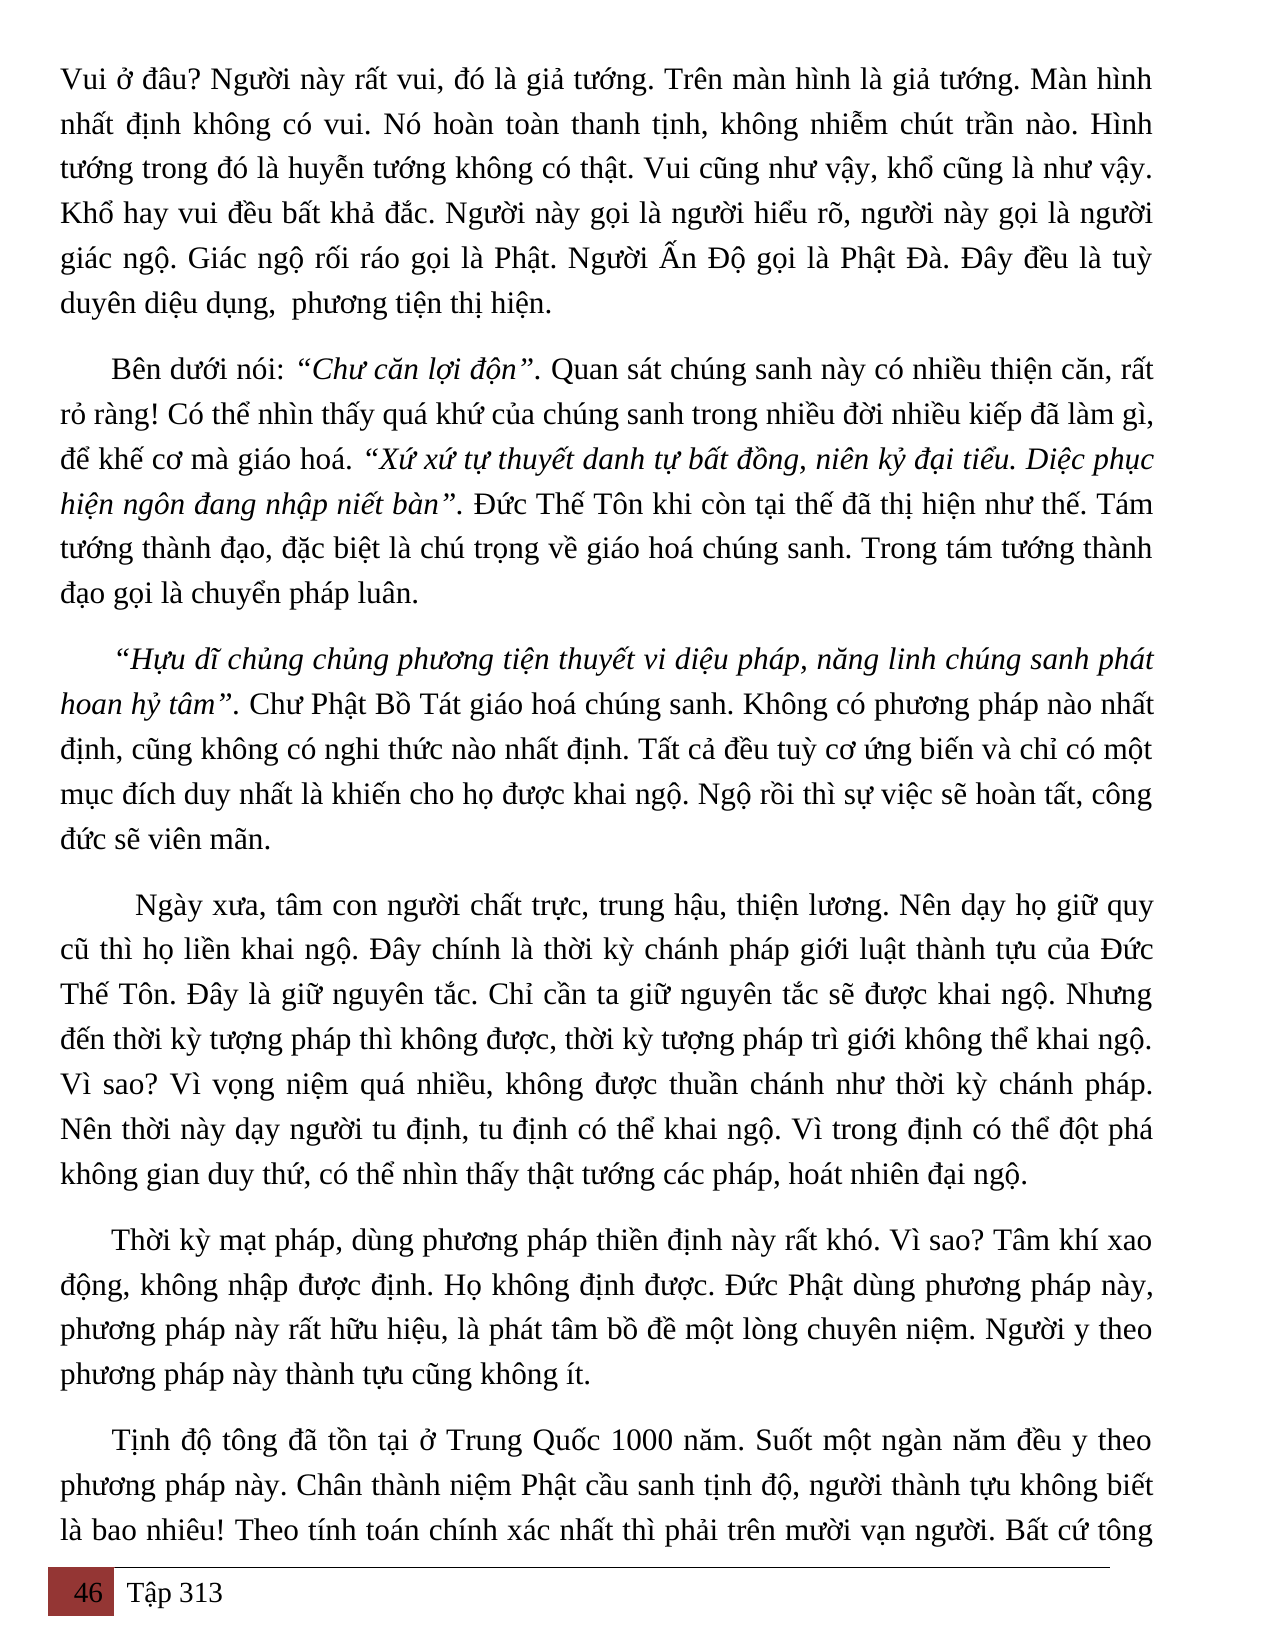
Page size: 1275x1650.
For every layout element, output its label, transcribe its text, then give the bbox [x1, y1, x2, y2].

text “Hựu dĩ chủng chủng phương tiện thuyết vi diệu pháp, năng linh chúng sanh phát hoan hỷ tâm”. Chư Phật Bồ Tát giáo hoá chúng sanh. Không có phương pháp nào nhất định, cũng không có nghi thức nào nhất định. Tất cả đều tuỳ cơ ứng biến và chỉ có một mục đích duy nhất là khiến cho họ được khai ngộ. Ngộ rồi thì sự việc sẽ hoàn tất, công đức sẽ viên mãn. [60, 640, 1155, 856]
text Bên dưới nói: “Chư căn lợi độn”. Quan sát chúng sanh này có nhiều thiện căn, rất rỏ ràng! Có thể nhìn thấy quá khứ của chúng sanh trong nhiều đời nhiều kiếp đã làm gì, để khế cơ mà giáo hoá. “Xứ xứ tự thuyết danh tự bất đồng, niên kỷ đại tiểu. Diệc phục hiện ngôn đang nhập niết bàn”. Đức Thế Tôn khi còn tại thế đã thị hiện như thế. Tám tướng thành đạo, đặc biệt là chú trọng về giáo hoá chúng sanh. Trong tám tướng thành đạo gọi là chuyển pháp luân. [60, 350, 1155, 611]
text Ngày xưa, tâm con người chất trực, trung hậu, thiện lương. Nên dạy họ giữ quy cũ thì họ liền khai ngộ. Đây chính là thời kỳ chánh pháp giới luật thành tựu của Đức Thế Tôn. Đây là giữ nguyên tắc. Chỉ cần ta giữ nguyên tắc sẽ được khai ngộ. Nhưng đến thời kỳ tượng pháp thì không được, thời kỳ tượng pháp trì giới không thể khai ngộ. Vì sao? Vì vọng niệm quá nhiều, không được thuần chánh như thời kỳ chánh pháp. Nên thời này dạy người tu định, tu định có thể khai ngộ. Vì trong định có thể đột phá không gian duy thứ, có thể nhìn thấy thật tướng các pháp, hoát nhiên đại ngộ. [60, 886, 1155, 1191]
text Thời kỳ mạt pháp, dùng phương pháp thiền định này rất khó. Vì sao? Tâm khí xao động, không nhập được định. Họ không định được. Đức Phật dùng phương pháp này, phương pháp này rất hữu hiệu, là phát tâm bồ đề một lòng chuyên niệm. Người y theo phương pháp này thành tựu cũng không ít. [60, 1221, 1155, 1391]
